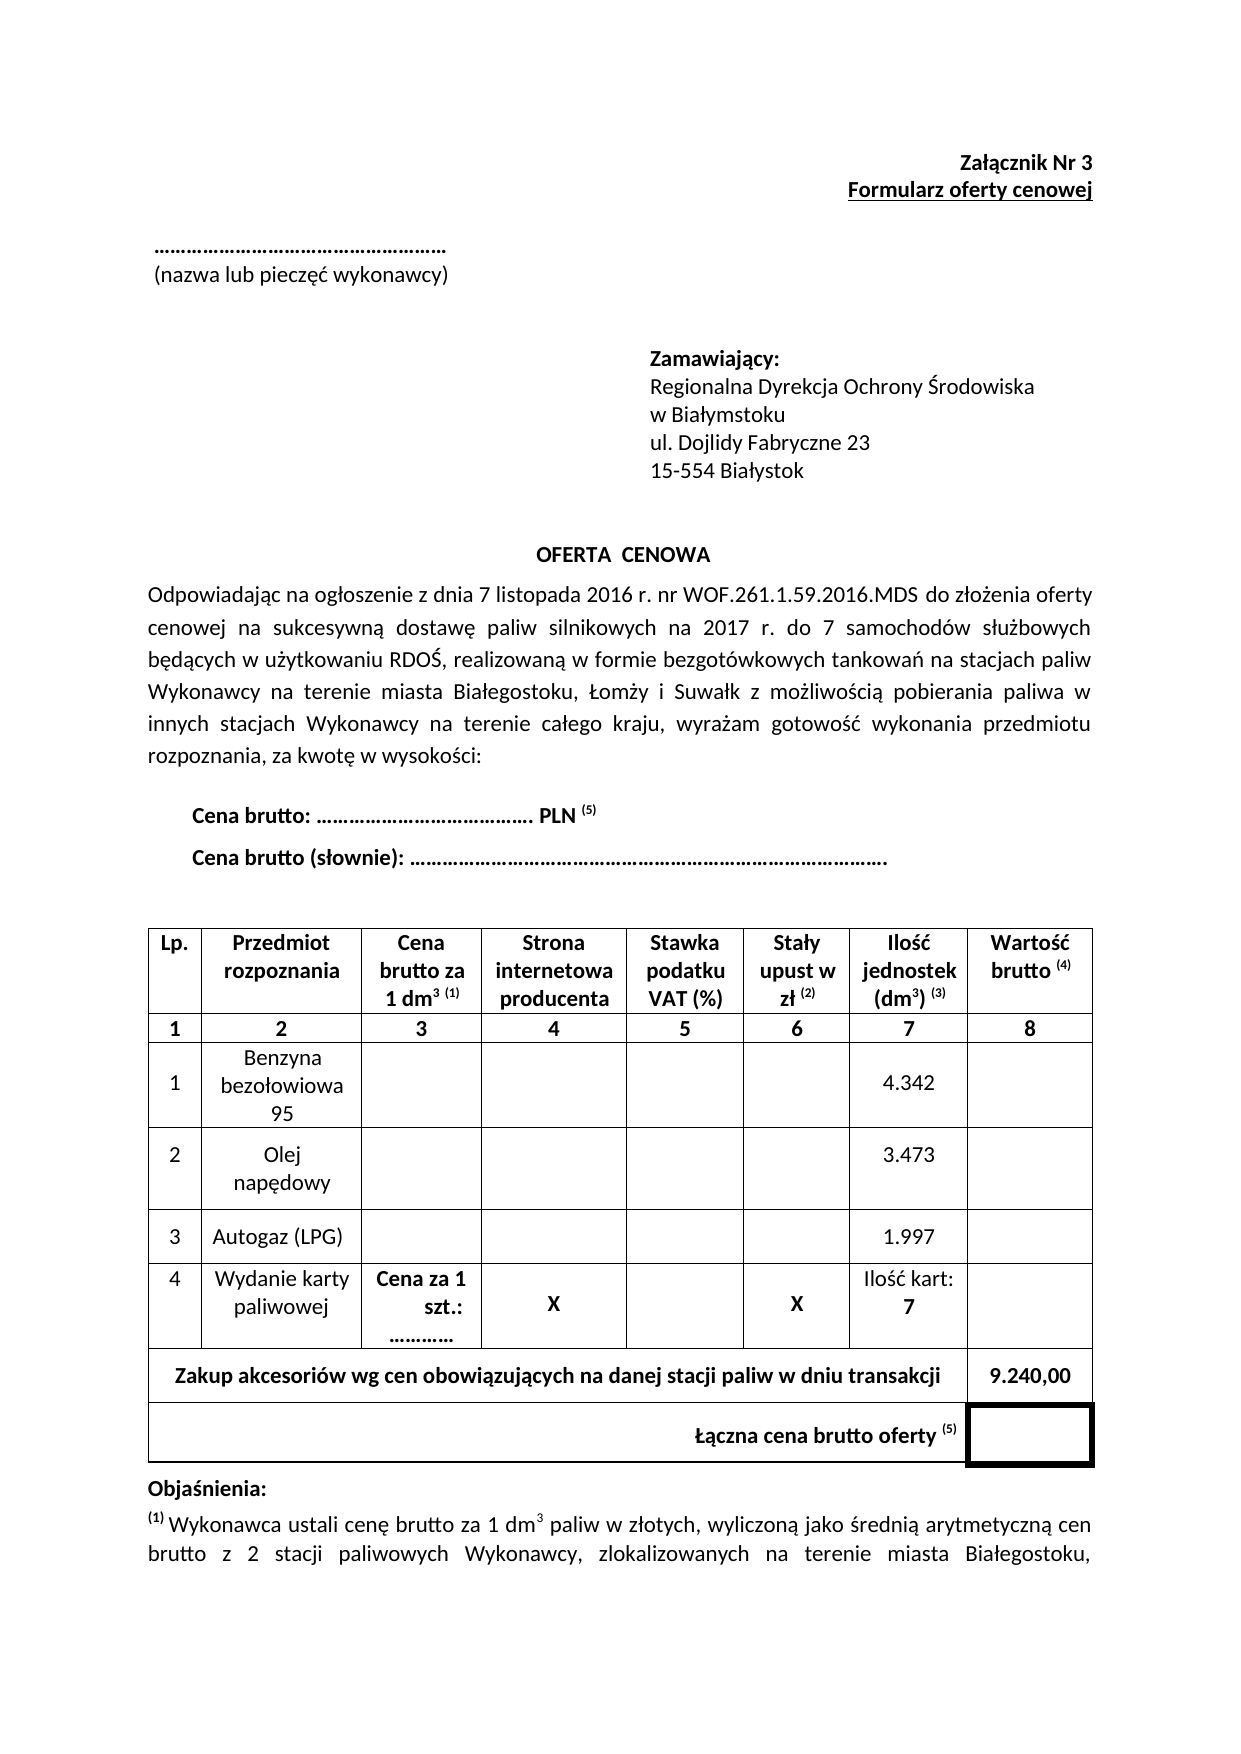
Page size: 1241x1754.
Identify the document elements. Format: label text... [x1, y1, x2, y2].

table_cell 1 [149, 1043, 201, 1127]
table_cell 4 [482, 1014, 626, 1042]
table_cell [627, 1264, 743, 1348]
table_cell Wydanie karty paliwowej [202, 1264, 361, 1348]
table_cell [627, 1128, 743, 1209]
text ul. Dojlidy Fabryczne 23 [153, 428, 1093, 456]
table_cell [744, 1128, 849, 1209]
table_header Ilość jednostek (dm3) (3) [850, 929, 967, 1013]
table_cell 1.997 [850, 1210, 967, 1263]
table_cell [968, 1210, 1092, 1263]
text Zamawiający: [153, 344, 1093, 372]
table_cell [482, 1128, 626, 1209]
table_header Cena brutto za 1 dm3 (1) [362, 929, 481, 1013]
text ……………………………………………… [153, 232, 1093, 260]
table_cell X [744, 1264, 849, 1348]
text Formularz oferty cenowej [153, 176, 1093, 204]
table_cell Łączna cena brutto oferty (5) [149, 1403, 965, 1461]
table_cell Ilość kart: 7 [850, 1264, 967, 1348]
table_cell 3.473 [850, 1128, 967, 1209]
table_cell [968, 1128, 1092, 1209]
text Cena brutto (słownie): ……………………………………………………………………………. [192, 843, 1093, 872]
text (nazwa lub pieczęć wykonawcy) [153, 260, 1093, 288]
text Odpowiadając na ogłoszenie z dnia 7 listopada 2016 r. nr WOF.261.1.59.2016.MDS do złożenia oferty cenowej na sukcesywną dostawę paliw silnikowych na 2017 r. do 7 samochodów służbowych będących w użytkowaniu RDOŚ, realizowaną w formie bezgotówkowych tankowań na stacjach paliw Wykonawcy na terenie miasta Białegostoku, Łomży i Suwałk z możliwością pobierania paliwa w innych stacjach Wykonawcy na terenie całego kraju, wyrażam gotowość wykonania przedmiotu rozpoznania, za kwotę w wysokości: [148, 580, 1093, 769]
table_header Strona internetowa producenta [482, 929, 626, 1013]
table_cell 4 [149, 1264, 201, 1348]
table_header Lp. [149, 929, 201, 1013]
table_cell [482, 1210, 626, 1263]
table_header Przedmiot rozpoznania [202, 929, 361, 1013]
table_cell [362, 1043, 481, 1127]
table_cell [482, 1043, 626, 1127]
table_cell Autogaz (LPG) [202, 1210, 361, 1263]
table_cell 6 [744, 1014, 849, 1042]
text Objaśnienia: [148, 1474, 1093, 1502]
table_cell [362, 1210, 481, 1263]
text 15-554 Białystok [153, 456, 1093, 484]
table_cell Zakup akcesoriów wg cen obowiązujących na danej stacji paliw w dniu transakcji [149, 1349, 967, 1402]
table_cell 2 [202, 1014, 361, 1042]
table_cell [627, 1210, 743, 1263]
table_cell 5 [627, 1014, 743, 1042]
table_header Stawka podatku VAT (%) [627, 929, 743, 1013]
table_cell Olej napędowy [202, 1128, 361, 1209]
table_cell 1 [149, 1014, 201, 1042]
text Załącznik Nr 3 [148, 148, 1093, 176]
table_cell [968, 1264, 1092, 1348]
text w Białymstoku [153, 400, 1093, 428]
table_cell [627, 1043, 743, 1127]
table_cell 3 [149, 1210, 201, 1263]
table_cell Benzyna bezołowiowa 95 [202, 1043, 361, 1127]
table_cell 7 [850, 1014, 967, 1042]
table_cell [971, 1408, 1089, 1461]
text Cena brutto: …………………………………. PLN (5) [192, 802, 1093, 829]
table_header Stały upust w zł (2) [744, 929, 849, 1013]
table_cell 4.342 [850, 1043, 967, 1127]
table_cell 3 [362, 1014, 481, 1042]
table_cell 8 [968, 1014, 1092, 1042]
text Regionalna Dyrekcja Ochrony Środowiska [153, 372, 1093, 400]
table_cell [362, 1128, 481, 1209]
table_header Wartość brutto (4) [968, 929, 1092, 1013]
table_cell Cena za 1 szt.: ………… [362, 1264, 481, 1348]
table_cell 9.240,00 [968, 1349, 1092, 1402]
table_cell 2 [149, 1128, 201, 1209]
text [148, 1508, 1093, 1567]
text OFERTA CENOWA [153, 540, 1093, 568]
table_cell [744, 1043, 849, 1127]
table_cell [744, 1210, 849, 1263]
table_cell [968, 1043, 1092, 1127]
table_cell X [482, 1264, 626, 1348]
